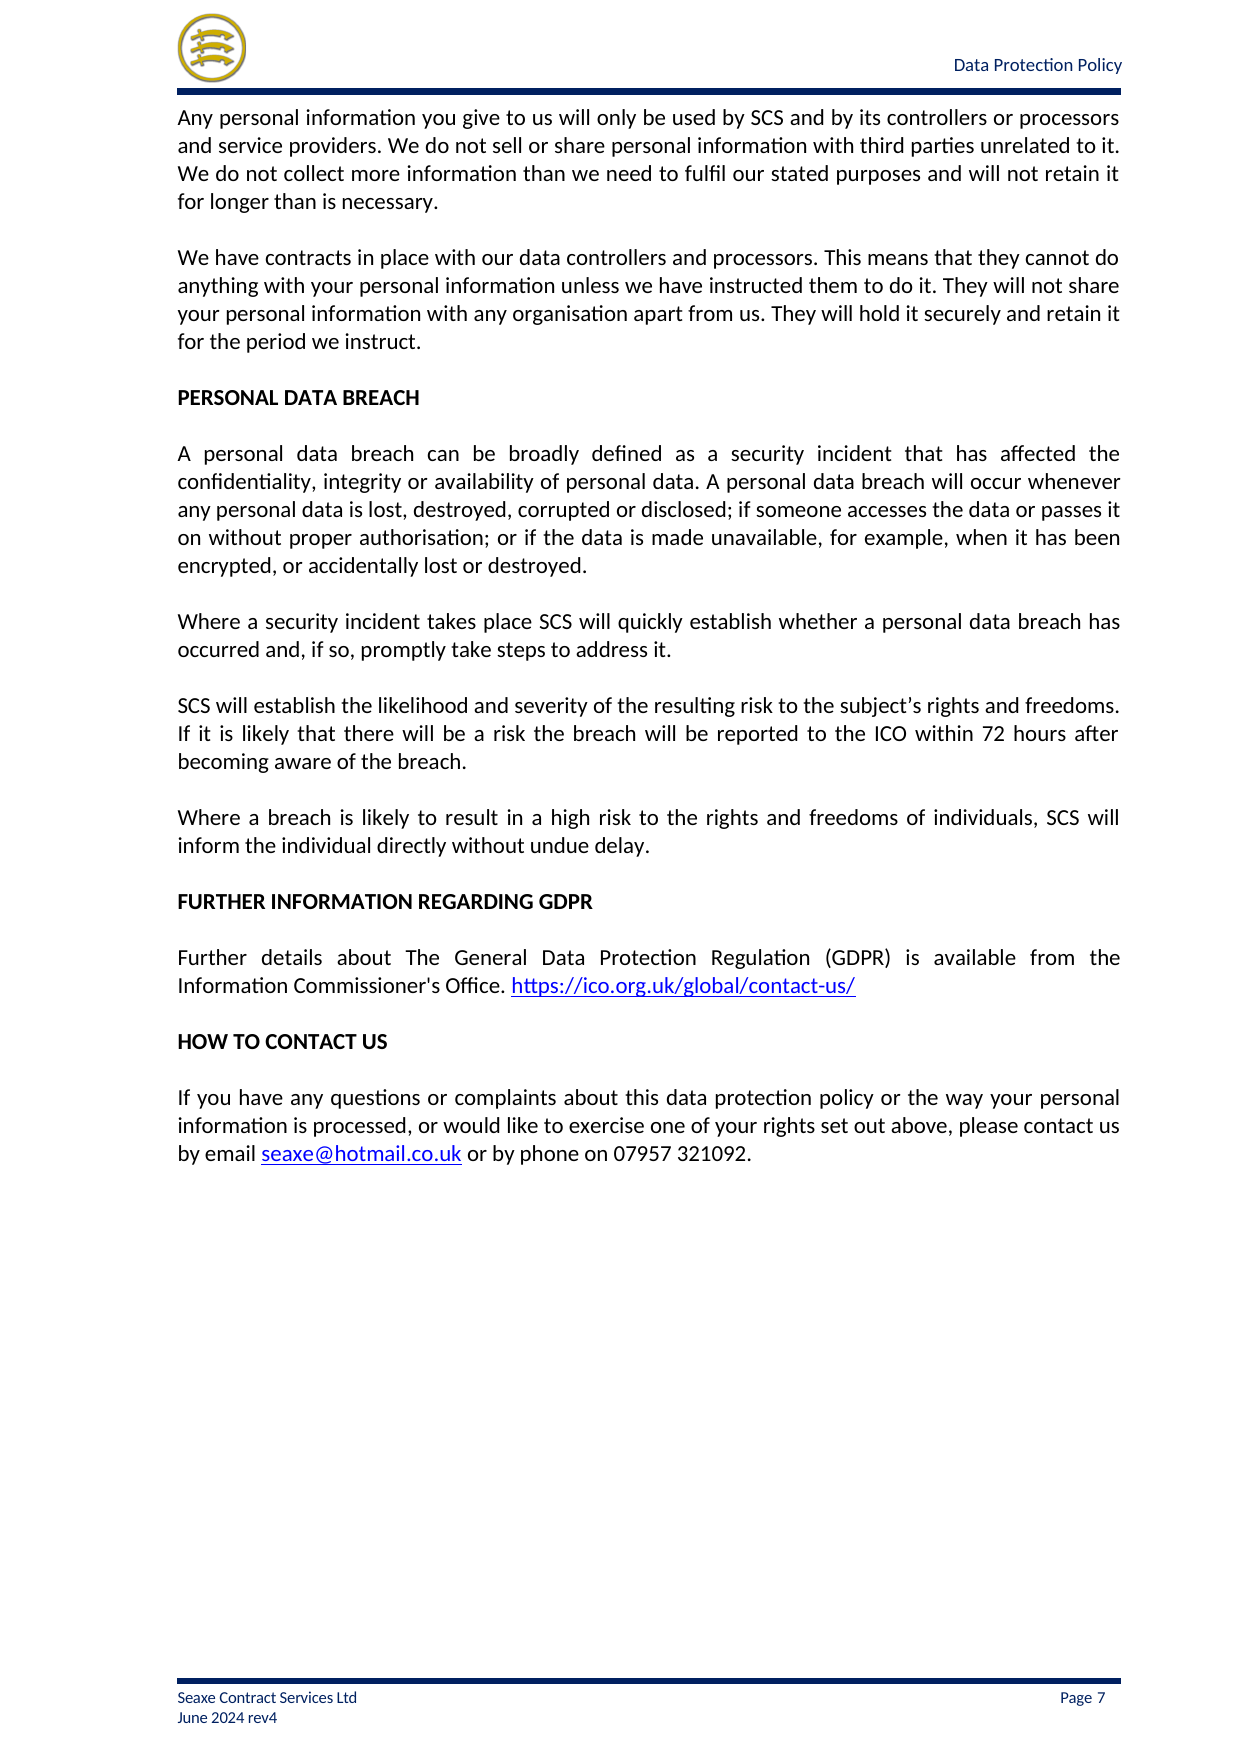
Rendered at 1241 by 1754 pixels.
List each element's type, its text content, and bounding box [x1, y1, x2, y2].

text Further Information Regarding GDPR [177, 887, 1122, 915]
text Where a breach is likely to result in a high risk to the rights and freedoms of individuals, SCS will inform the individual directly without undue delay. [177, 803, 1122, 859]
text SCS will establish the likelihood and severity of the resulting risk to the subject’s rights and freedoms. If it is likely that there will be a risk the breach will be reported to the ICO within 72 hours after becoming aware of the breach. [177, 691, 1122, 775]
text Further details about The General Data Protection Regulation (GDPR) is available from the Information Commissioner's Office. https://ico.org.uk/global/contact-us/ [177, 943, 1122, 999]
text If you have any questions or complaints about this data protection policy or the way your personal information is processed, or would like to exercise one of your rights set out above, please contact us by email seaxe@hotmail.co.uk or by phone on 07957 321092. [177, 1083, 1122, 1168]
text Where a security incident takes place SCS will quickly establish whether a personal data breach has occurred and, if so, promptly take steps to address it. [177, 607, 1122, 663]
text Any personal information you give to us will only be used by SCS and by its controllers or processors and service providers. We do not sell or share personal information with third parties unrelated to it. We do not collect more information than we need to fulfil our stated purposes and will not retain it for longer than is necessary. [177, 103, 1122, 215]
text A personal data breach can be broadly defined as a security incident that has affected the confidentiality, integrity or availability of personal data. A personal data breach will occur whenever any personal data is lost, destroyed, corrupted or disclosed; if someone accesses the data or passes it on without proper authorisation; or if the data is made unavailable, for example, when it has been encrypted, or accidentally lost or destroyed. [177, 439, 1122, 579]
text Personal Data Breach [177, 383, 1122, 411]
text We have contracts in place with our data controllers and processors. This means that they cannot do anything with your personal information unless we have instructed them to do it. They will not share your personal information with any organisation apart from us. They will hold it securely and retain it for the period we instruct. [177, 243, 1122, 355]
picture [177, 13, 247, 83]
text How to Contact Us [177, 1027, 1122, 1056]
